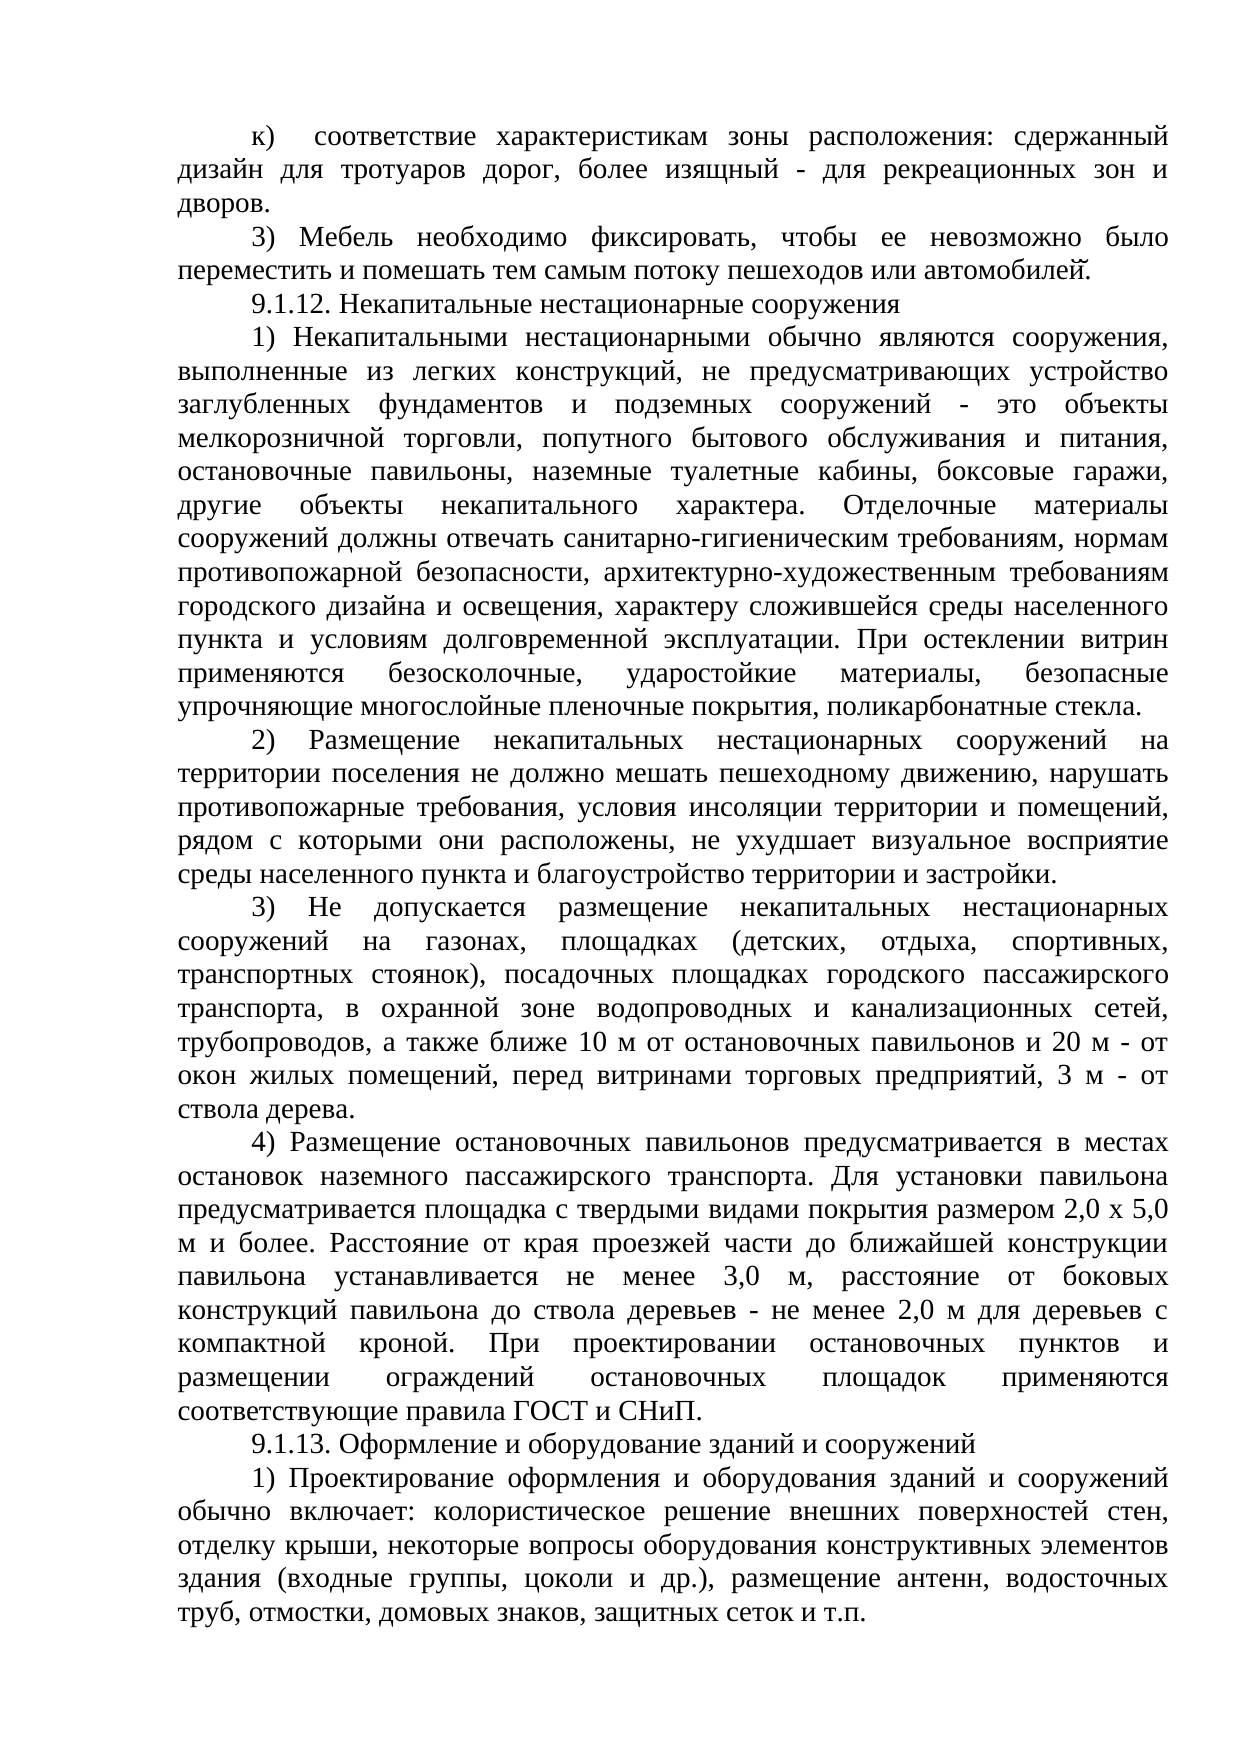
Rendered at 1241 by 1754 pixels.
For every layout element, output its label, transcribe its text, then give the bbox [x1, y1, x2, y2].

text 3) Мебель необходимо фиксировать, чтобы ее невозможно было переместить и помешать тем самым потоку пешеходов или автомобилей̆. [177, 219, 1169, 286]
text 1) Некапитальными нестационарными обычно являются сооружения, выполненные из легких конструкций, не предусматривающих устройство заглубленных фундаментов и подземных сооружений - это объекты мелкорозничной торговли, попутного бытового обслуживания и питания, остановочные павильоны, наземные туалетные кабины, боксовые гаражи, другие объекты некапитального характера. Отделочные материалы сооружений должны отвечать санитарно-гигиеническим требованиям, нормам противопожарной безопасности, архитектурно-художественным требованиям городского дизайна и освещения, характеру сложившейся среды населенного пункта и условиям долговременной эксплуатации. При остеклении витрин применяются безосколочные, ударостойкие материалы, безопасные упрочняющие многослойные пленочные покрытия, поликарбонатные стекла. [177, 319, 1169, 722]
text к) соответствие характеристикам зоны расположения: сдержанный дизайн для тротуаров дорог, более изящный - для рекреационных зон и дворов. [177, 118, 1169, 219]
text 9.1.13. Оформление и оборудование зданий и сооружений [177, 1426, 1169, 1460]
text 2) Размещение некапитальных нестационарных сооружений на территории поселения не должно мешать пешеходному движению, нарушать противопожарные требования, условия инсоляции территории и помещений, рядом с которыми они расположены, не ухудшает визуальное восприятие среды населенного пункта и благоустройство территории и застройки. [177, 722, 1169, 889]
text 3) Не допускается размещение некапитальных нестационарных сооружений на газонах, площадках (детских, отдыха, спортивных, транспортных стоянок), посадочных площадках городского пассажирского транспорта, в охранной зоне водопроводных и канализационных сетей, трубопроводов, а также ближе 10 м от остановочных павильонов и 20 м - от окон жилых помещений, перед витринами торговых предприятий, 3 м - от ствола дерева. [177, 889, 1169, 1124]
text 4) Размещение остановочных павильонов предусматривается в местах остановок наземного пассажирского транспорта. Для установки павильона предусматривается площадка с твердыми видами покрытия размером 2,0 x 5,0 м и более. Расстояние от края проезжей части до ближайшей конструкции павильона устанавливается не менее 3,0 м, расстояние от боковых конструкций павильона до ствола деревьев - не менее 2,0 м для деревьев с компактной кроной. При проектировании остановочных пунктов и размещении ограждений остановочных площадок применяются соответствующие правила ГОСТ и СНиП. [177, 1124, 1169, 1426]
text 9.1.12. Некапитальные нестационарные сооружения [177, 286, 1169, 319]
text 1) Проектирование оформления и оборудования зданий и сооружений обычно включает: колористическое решение внешних поверхностей стен, отделку крыши, некоторые вопросы оборудования конструктивных элементов здания (входные группы, цоколи и др.), размещение антенн, водосточных труб, отмостки, домовых знаков, защитных сеток и т.п. [177, 1460, 1169, 1627]
